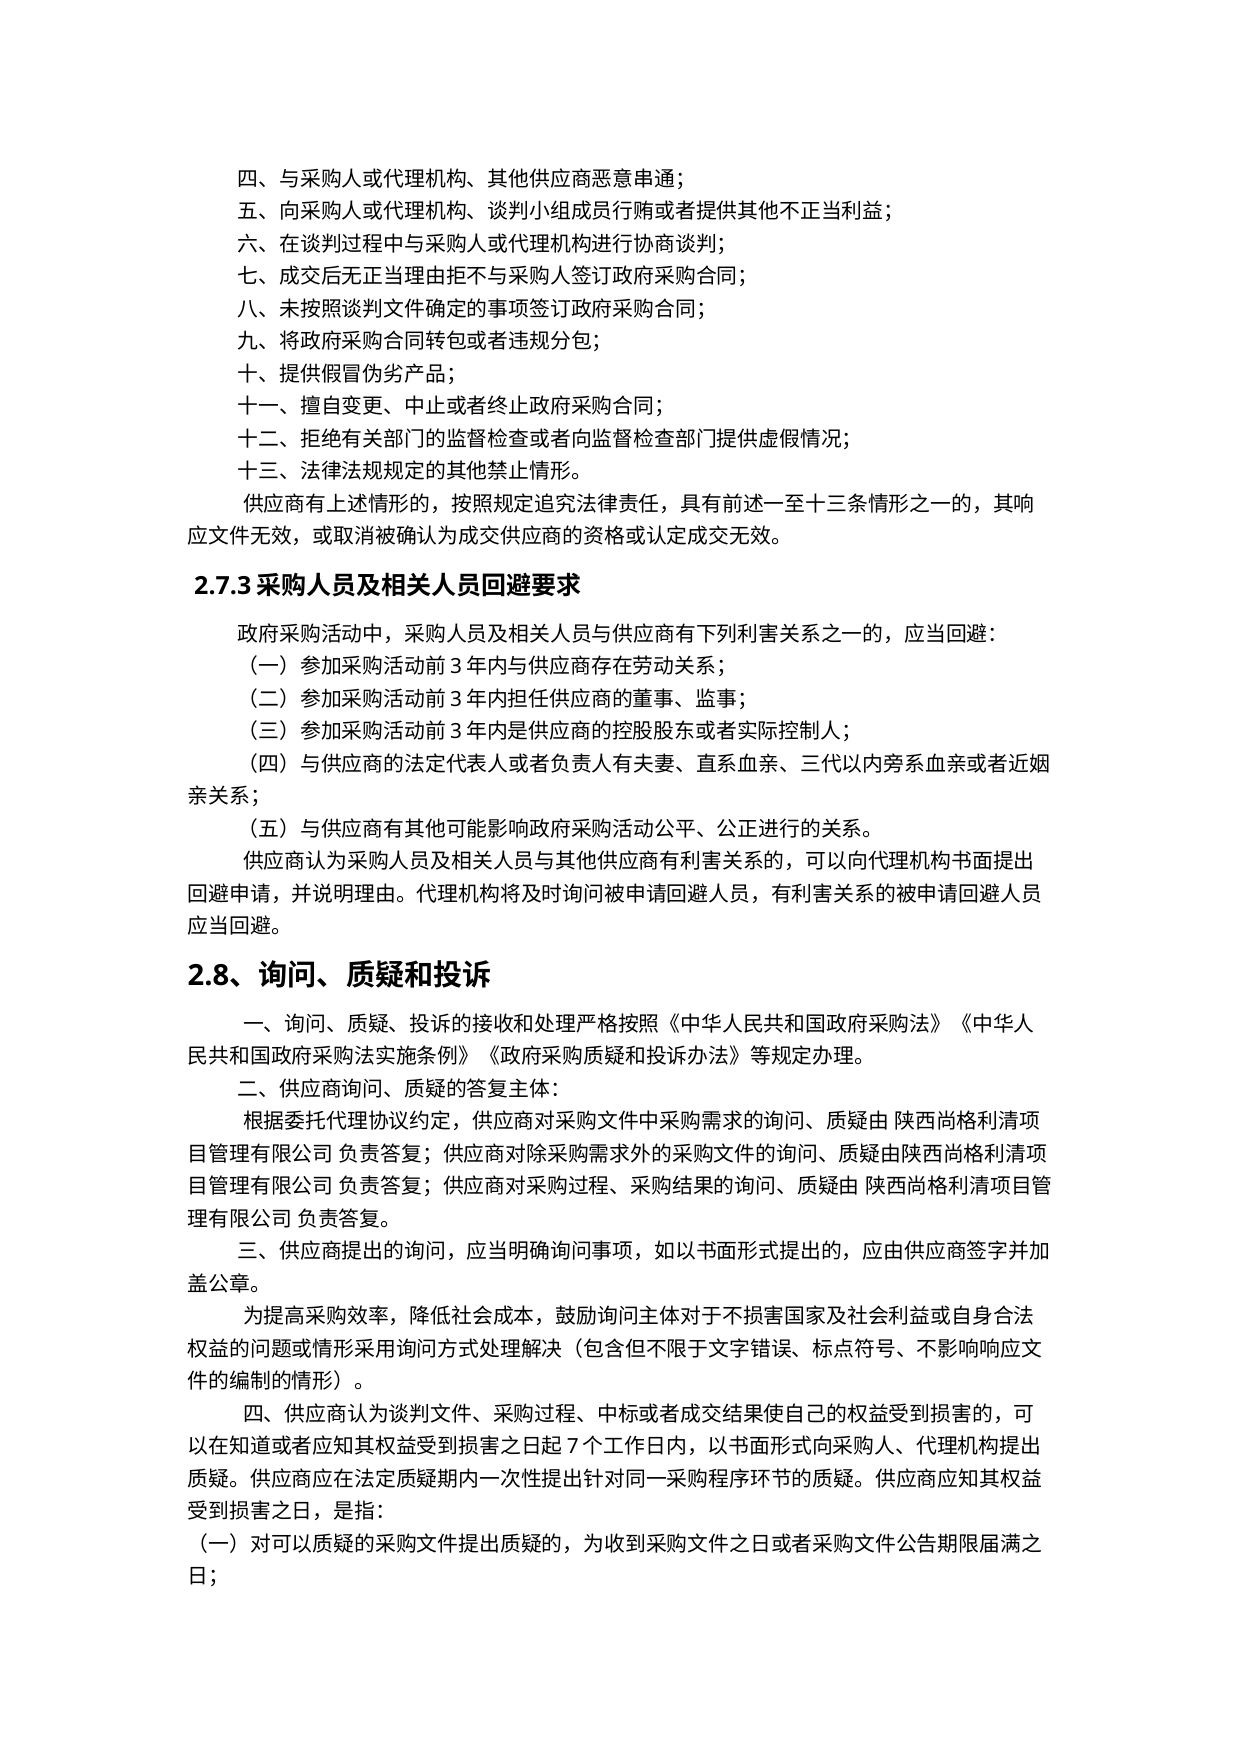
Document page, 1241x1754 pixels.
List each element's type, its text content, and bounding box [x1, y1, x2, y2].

text 七、成交后无正当理由拒不与采购人签订政府采购合同； [187, 259, 1053, 292]
text 供应商认为采购人员及相关人员与其他供应商有利害关系的，可以向代理机构书面提出回避申请，并说明理由。代理机构将及时询问被申请回避人员，有利害关系的被申请回避人员应当回避。 [187, 844, 1053, 942]
text 八、未按照谈判文件确定的事项签订政府采购合同； [187, 292, 1053, 324]
text 一、询问、质疑、投诉的接收和处理严格按照《中华人民共和国政府采购法》《中华人民共和国政府采购法实施条例》《政府采购质疑和投诉办法》等规定办理。 [187, 1007, 1053, 1072]
text 2.8、询问、质疑和投诉 [187, 942, 1053, 1007]
text 九、将政府采购合同转包或者违规分包； [187, 324, 1053, 357]
text 三、供应商提出的询问，应当明确询问事项，如以书面形式提出的，应由供应商签字并加盖公章。 [187, 1234, 1053, 1299]
text 十、提供假冒伪劣产品； [187, 357, 1053, 389]
text 供应商有上述情形的，按照规定追究法律责任，具有前述一至十三条情形之一的，其响应文件无效，或取消被确认为成交供应商的资格或认定成交无效。 [187, 487, 1053, 552]
text 为提高采购效率，降低社会成本，鼓励询问主体对于不损害国家及社会利益或自身合法权益的问题或情形采用询问方式处理解决（包含但不限于文字错误、标点符号、不影响响应文件的编制的情形）。 [187, 1299, 1053, 1397]
text 四、供应商认为谈判文件、采购过程、中标或者成交结果使自己的权益受到损害的，可以在知道或者应知其权益受到损害之日起7个工作日内，以书面形式向采购人、代理机构提出质疑。供应商应在法定质疑期内一次性提出针对同一采购程序环节的质疑。供应商应知其权益受到损害之日，是指： [187, 1397, 1053, 1527]
text 十二、拒绝有关部门的监督检查或者向监督检查部门提供虚假情况； [187, 422, 1053, 454]
text 政府采购活动中，采购人员及相关人员与供应商有下列利害关系之一的，应当回避： [187, 617, 1053, 649]
text 五、向采购人或代理机构、谈判小组成员行贿或者提供其他不正当利益； [187, 194, 1053, 227]
text （一）对可以质疑的采购文件提出质疑的，为收到采购文件之日或者采购文件公告期限届满之日； [187, 1527, 1053, 1592]
text （三）参加采购活动前3年内是供应商的控股股东或者实际控制人； [187, 714, 1053, 747]
text 四、与采购人或代理机构、其他供应商恶意串通； [187, 162, 1053, 194]
text 二、供应商询问、质疑的答复主体： [187, 1072, 1053, 1104]
text 十一、擅自变更、中止或者终止政府采购合同； [187, 389, 1053, 422]
text （二）参加采购活动前3年内担任供应商的董事、监事； [187, 682, 1053, 714]
text 十三、法律法规规定的其他禁止情形。 [187, 454, 1053, 487]
text 六、在谈判过程中与采购人或代理机构进行协商谈判； [187, 227, 1053, 259]
text （四）与供应商的法定代表人或者负责人有夫妻、直系血亲、三代以内旁系血亲或者近姻亲关系； [187, 747, 1053, 812]
text （一）参加采购活动前3年内与供应商存在劳动关系； [187, 649, 1053, 682]
text 根据委托代理协议约定，供应商对采购文件中采购需求的询问、质疑由 陕西尚格利清项目管理有限公司 负责答复；供应商对除采购需求外的采购文件的询问、质疑由陕西尚格利清项目管理有限公司 负责答复；供应商对采购过程、采购结果的询问、质疑由 陕西尚格利清项目管理有限公司 负责答复。 [187, 1104, 1053, 1234]
text 2.7.3采购人员及相关人员回避要求 [187, 552, 1053, 617]
text （五）与供应商有其他可能影响政府采购活动公平、公正进行的关系。 [187, 812, 1053, 844]
